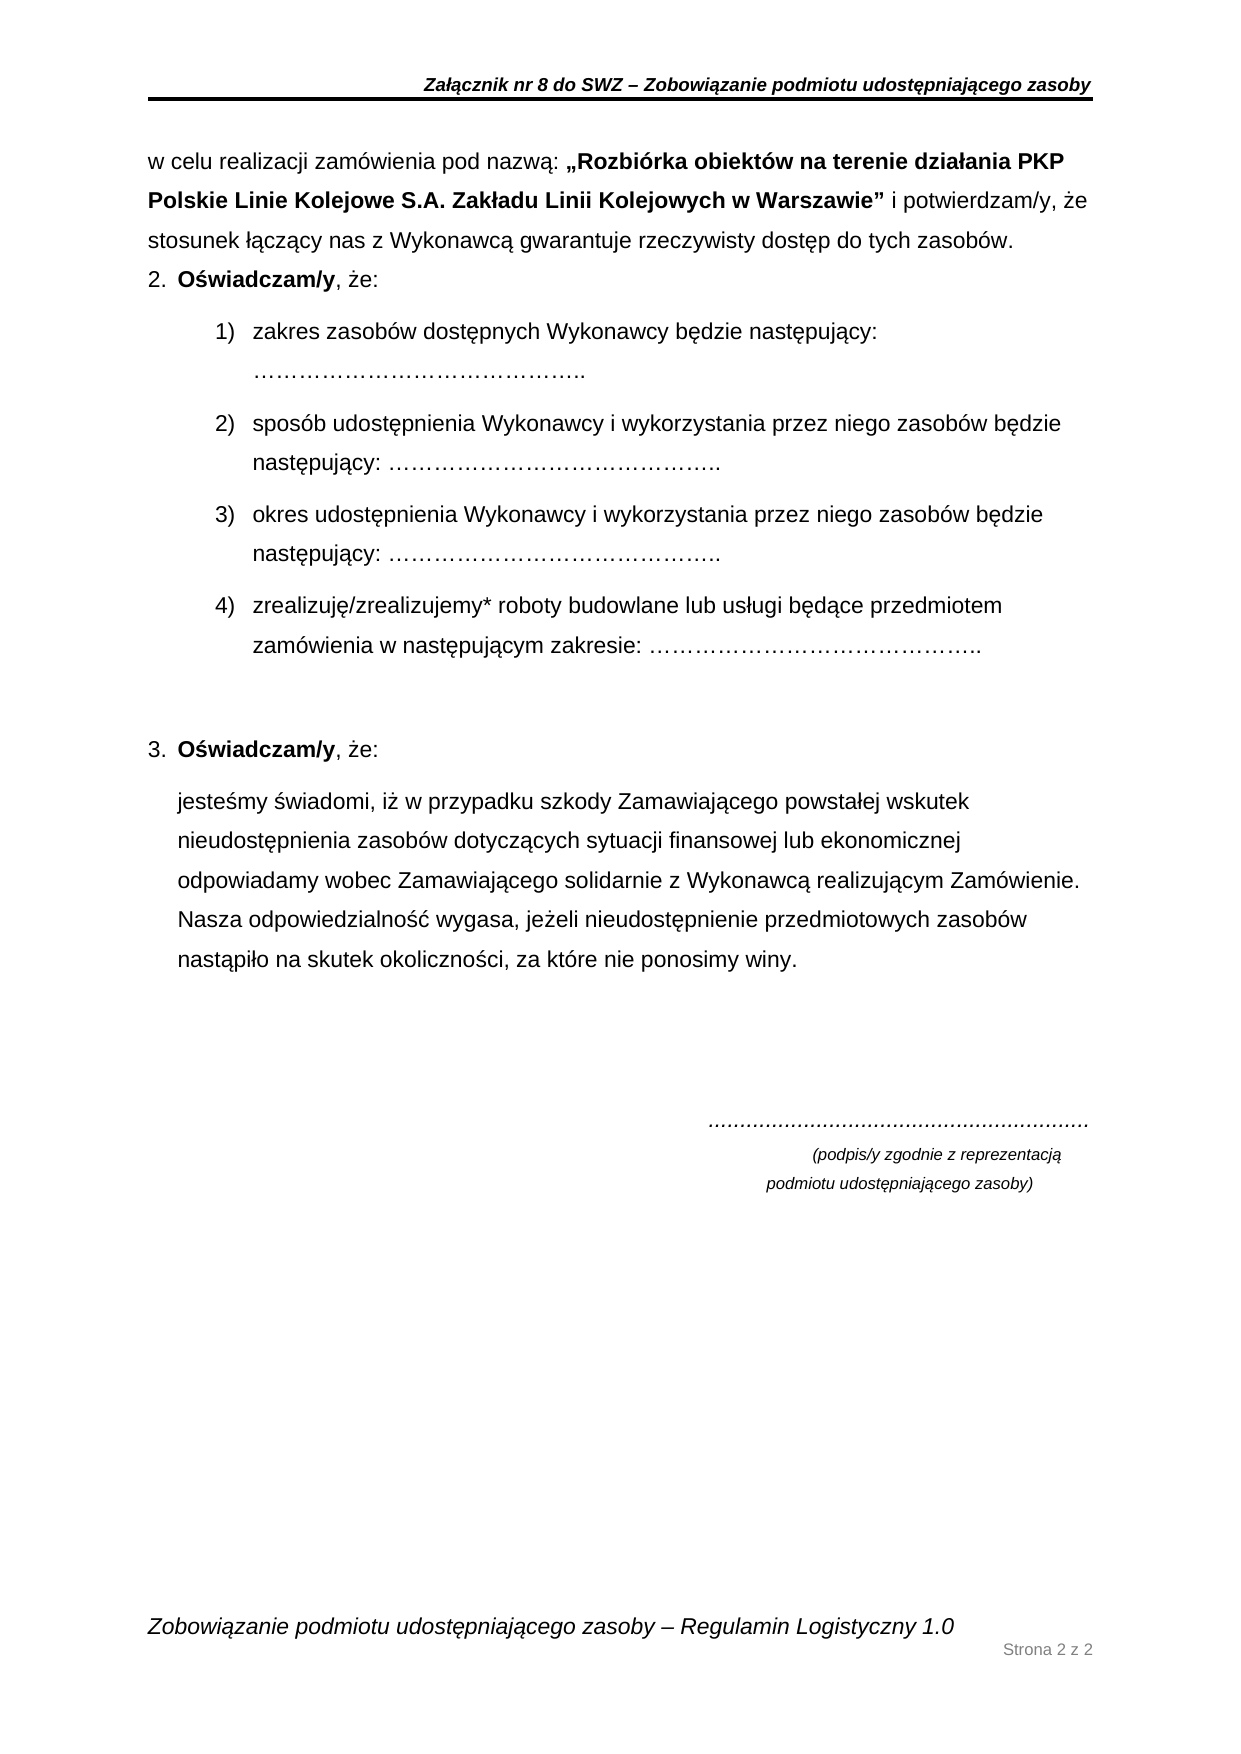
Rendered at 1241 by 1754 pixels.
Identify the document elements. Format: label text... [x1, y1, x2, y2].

text ............................................................ [148, 1106, 1093, 1132]
list sposób udostępnienia Wykonawcy i wykorzystania przez niego zasobów będzie następujący: …………………………………….. [215, 409, 1093, 475]
text (podpis/y zgodnie z reprezentacją podmiotu udostępniającego zasoby) [709, 1145, 1093, 1193]
list okres udostępnienia Wykonawcy i wykorzystania przez niego zasobów będzie następujący: …………………………………….. [215, 501, 1093, 567]
list Oświadczam/y, że: [148, 736, 1093, 762]
list zrealizuję/zrealizujemy* roboty budowlane lub usługi będące przedmiotem zamówienia w następującym zakresie: …………………………………….. [215, 592, 1093, 658]
list Oświadczam/y, że: [148, 266, 1093, 292]
list zakres zasobów dostępnych Wykonawcy będzie następujący: …………………………………….. [215, 318, 1093, 384]
text w celu realizacji zamówienia pod nazwą: „Rozbiórka obiektów na terenie działania PKP Polskie Linie Kolejowe S.A. Zakładu Linii Kolejowych w Warszawie” i potwierdzam/y, że stosunek łączący nas z Wykonawcą gwarantuje rzeczywisty dostęp do tych zasobów. [148, 148, 1093, 253]
list jesteśmy świadomi, iż w przypadku szkody Zamawiającego powstałej wskutek nieudostępnienia zasobów dotyczących sytuacji finansowej lub ekonomicznej odpowiadamy wobec Zamawiającego solidarnie z Wykonawcą realizującym Zamówienie. Nasza odpowiedzialność wygasa, jeżeli nieudostępnienie przedmiotowych zasobów nastąpiło na skutek okoliczności, za które nie ponosimy winy. [177, 788, 1093, 972]
